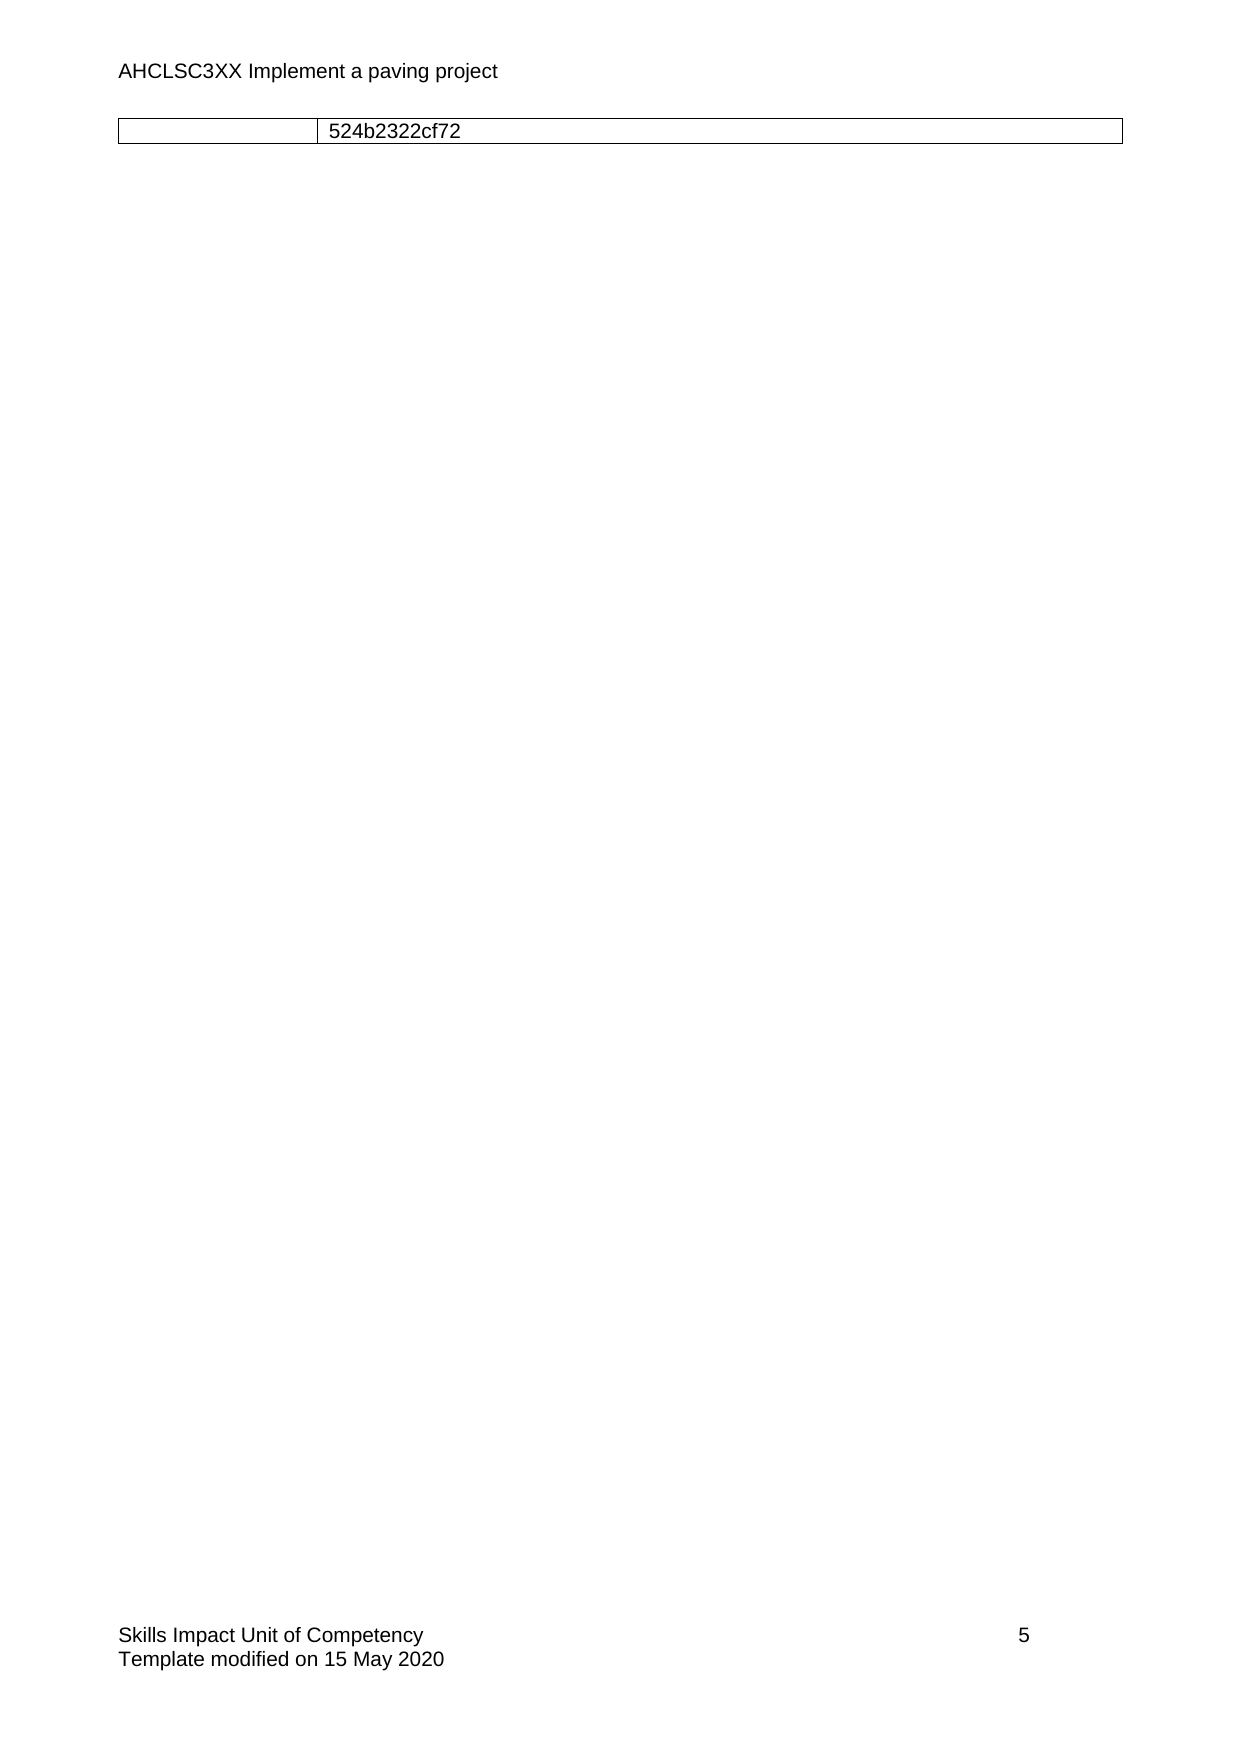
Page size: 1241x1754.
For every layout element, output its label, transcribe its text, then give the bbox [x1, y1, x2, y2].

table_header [318, 119, 1122, 143]
table_header Links [119, 119, 317, 143]
